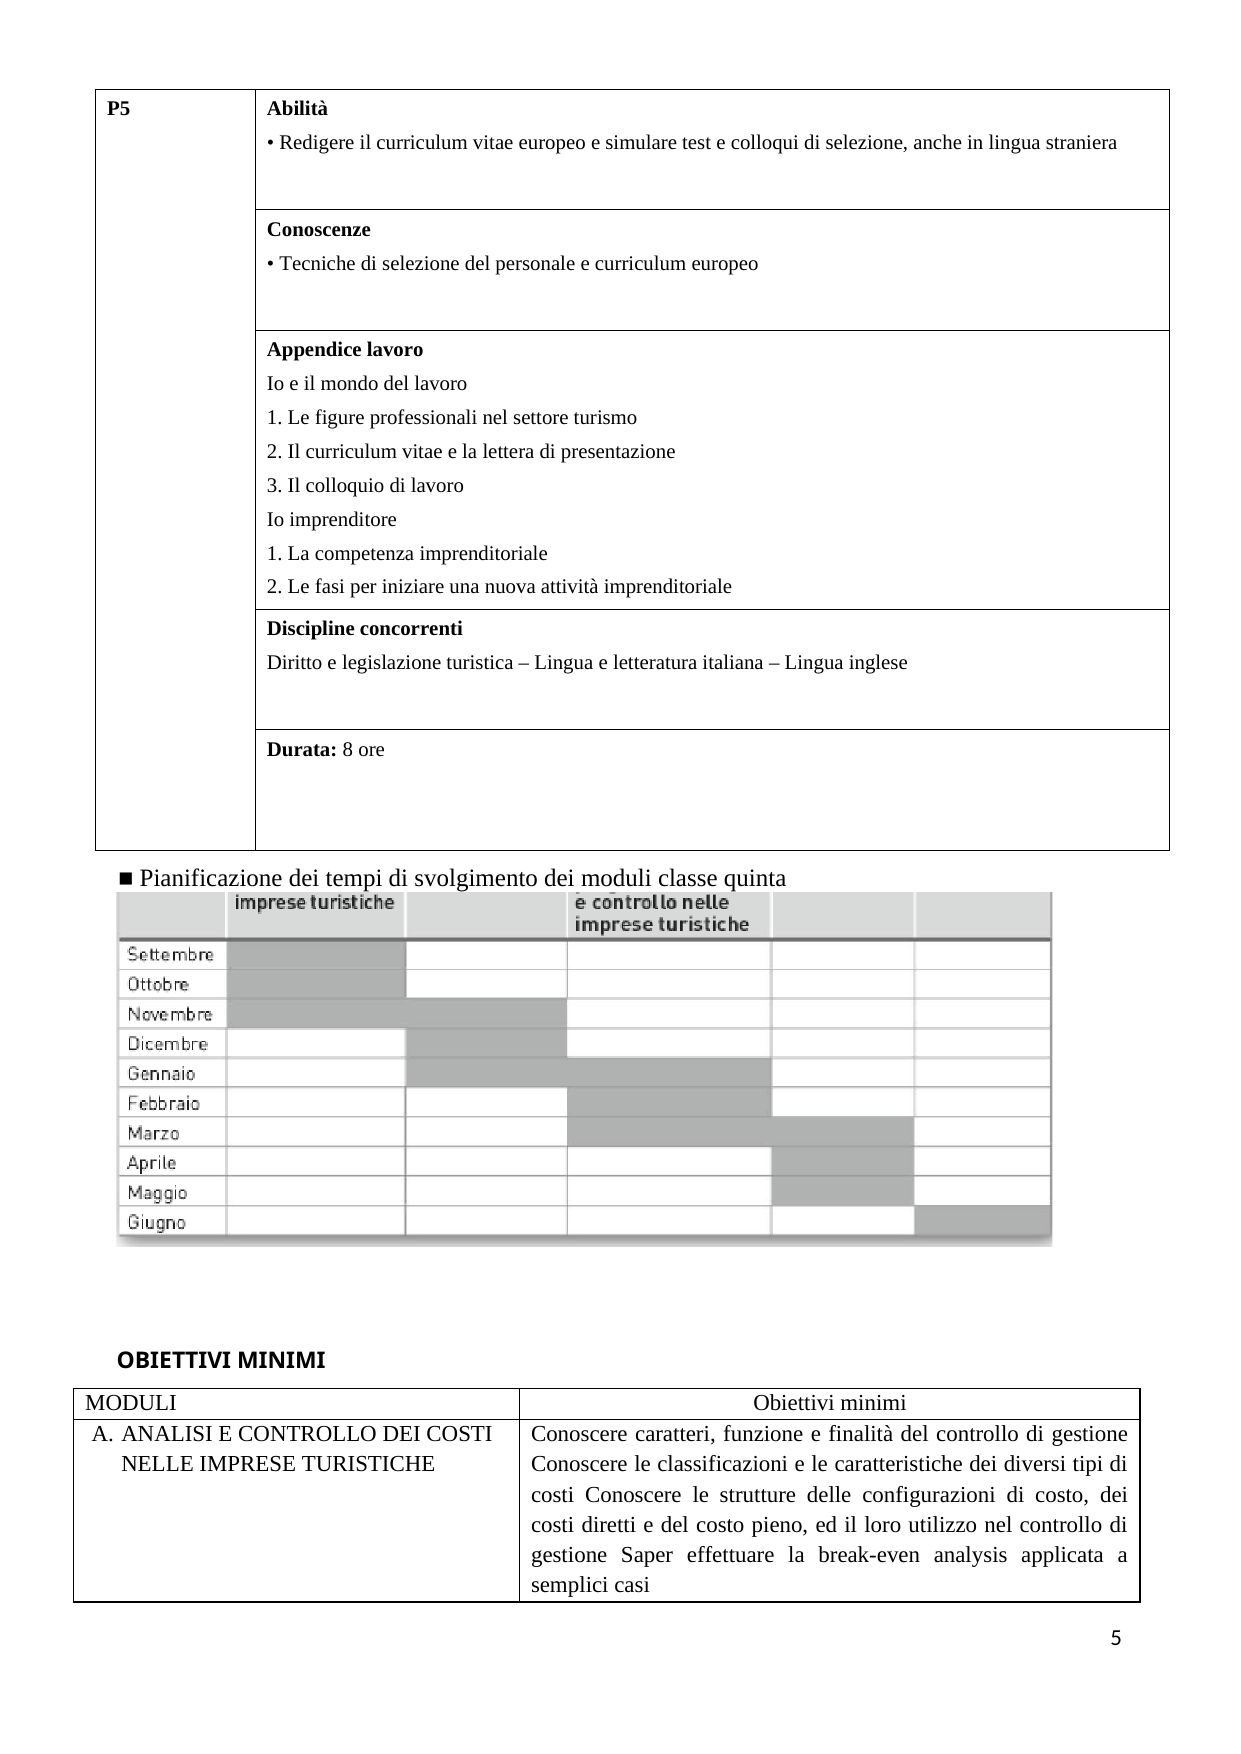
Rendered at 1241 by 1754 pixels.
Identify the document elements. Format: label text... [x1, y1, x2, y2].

table_header MODULI [74, 1389, 519, 1419]
table_cell ANALISI E CONTROLLO DEI COSTI NELLE IMPRESE TURISTICHE [74, 1420, 519, 1601]
table_cell P5 [96, 90, 255, 850]
table_cell Durata: 8 ore [256, 730, 1169, 850]
table_cell Appendice lavoro Io e il mondo del lavoro 1. Le figure professionali nel settore turismo 2. Il curriculum vitae e la lettera di presentazione 3. Il colloquio di lavoro Io imprenditore 1. La competenza imprenditoriale 2. Le fasi per iniziare una nuova attività imprenditoriale [256, 331, 1169, 608]
table_cell Abilità • Redigere il curriculum vitae europeo e simulare test e colloqui di selezione, anche in lingua straniera [256, 90, 1169, 209]
text ■ Pianificazione dei tempi di svolgimento dei moduli classe quinta [118, 863, 1122, 892]
table_cell Discipline concorrenti Diritto e legislazione turistica – Lingua e letteratura italiana – Lingua inglese [256, 610, 1169, 729]
table_cell Conoscere caratteri, funzione e finalità del controllo di gestione Conoscere le classificazioni e le caratteristiche dei diversi tipi di costi Conoscere le strutture delle configurazioni di costo, dei costi diretti e del costo pieno, ed il loro utilizzo nel controllo di gestione Saper effettuare la break-even analysis applicata a semplici casi [520, 1420, 1139, 1601]
table_cell Conoscenze • Tecniche di selezione del personale e curriculum europeo [256, 210, 1169, 330]
table_header Obiettivi minimi [520, 1389, 1139, 1419]
picture [116, 892, 1053, 1247]
text OBIETTIVI MINIMI [116, 1344, 1123, 1375]
